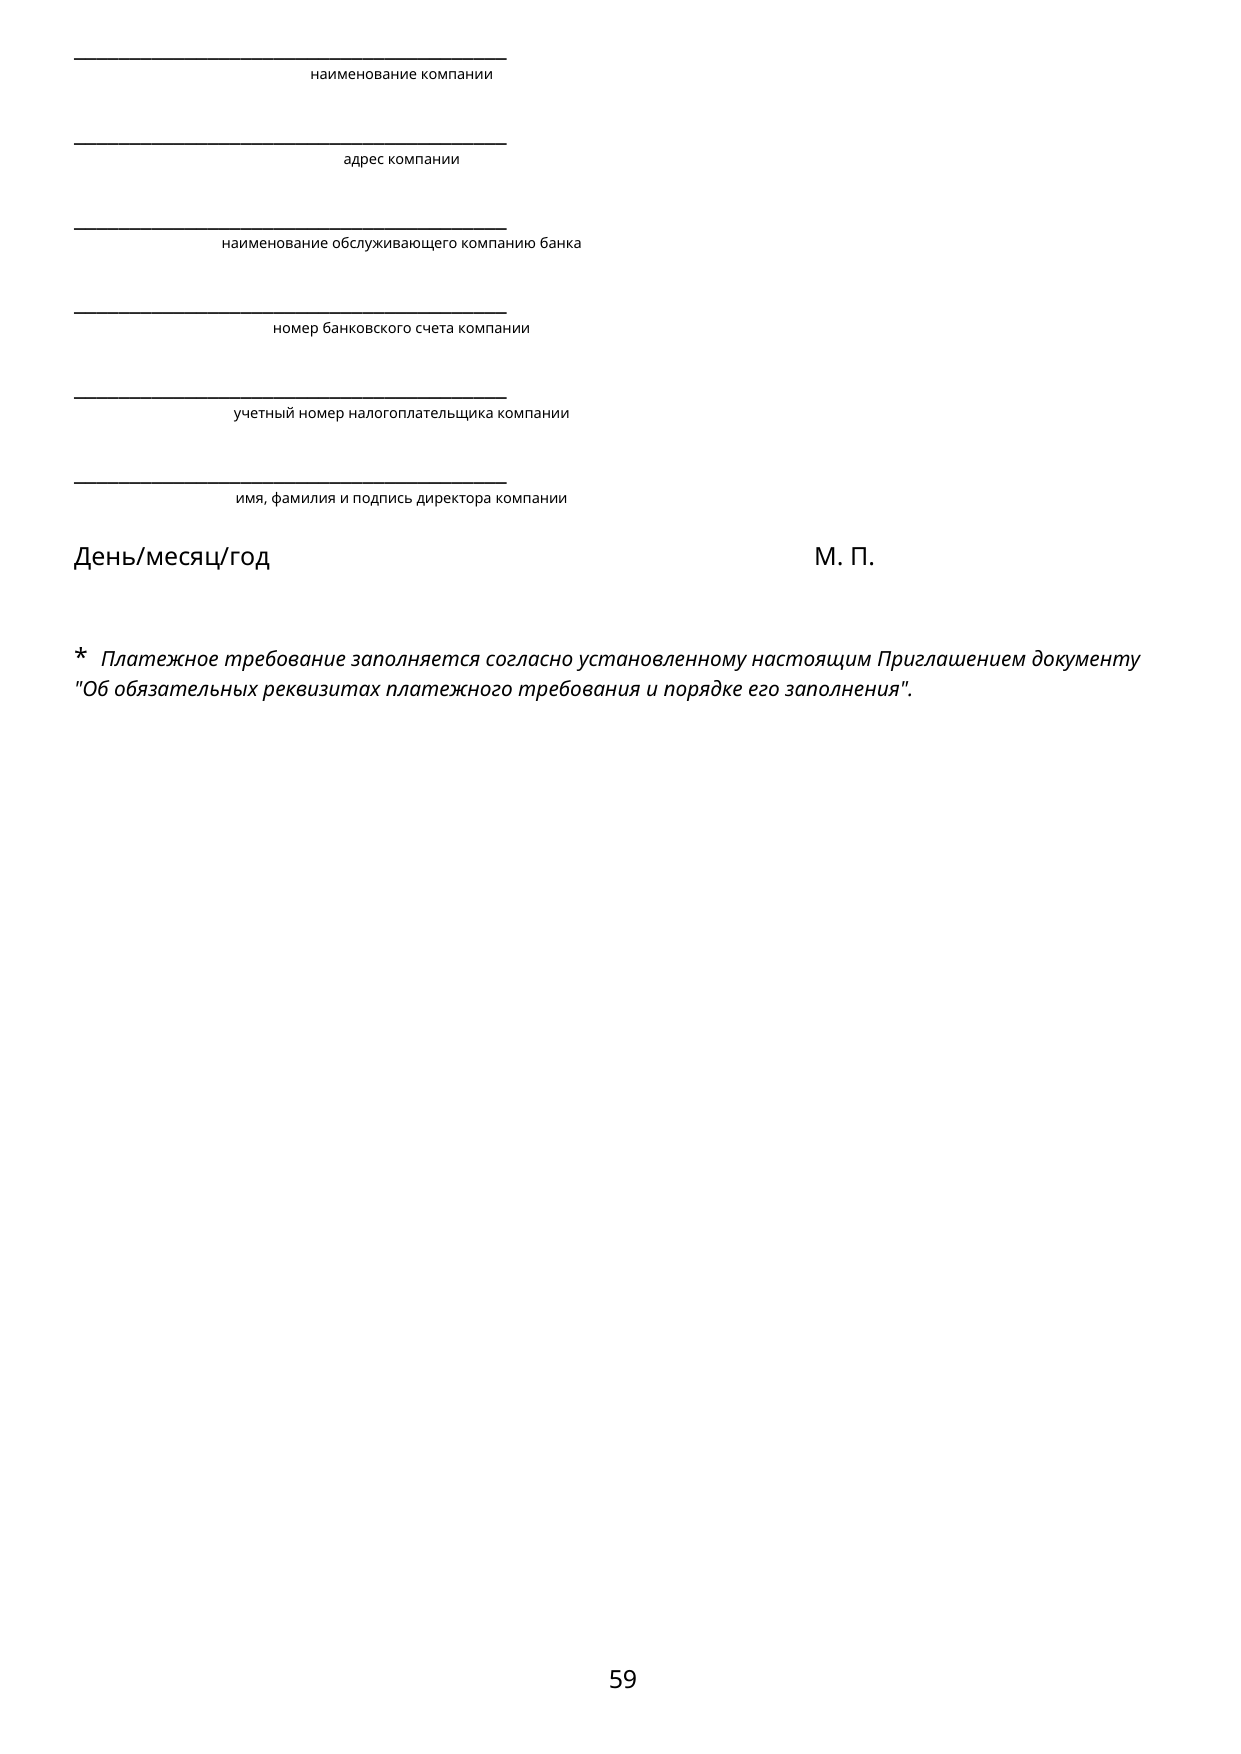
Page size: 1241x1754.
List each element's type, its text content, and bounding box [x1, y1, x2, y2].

text _______________________________________ [74, 453, 1172, 488]
text _______________________________________ [74, 114, 1172, 148]
text _______________________________________ [74, 369, 1172, 403]
text адрес компании [74, 148, 729, 182]
text номер банковского счета компании [74, 318, 729, 352]
text * Платежное требование заполняется согласно установленному настоящим Приглашением документу "Об обязательных реквизитах платежного требования и порядке его заполнения". [74, 640, 1172, 702]
text имя, фамилия и подпись директора компании [74, 488, 729, 522]
text наименование компании [74, 64, 729, 98]
text День/месяц/год М. П. [74, 538, 1172, 572]
text _______________________________________ [74, 29, 1172, 64]
text наименование обслуживающего компанию банка [74, 233, 729, 267]
text _______________________________________ [74, 199, 1172, 233]
text учетный номер налогоплательщика компании [74, 403, 729, 437]
text _______________________________________ [74, 284, 1172, 318]
